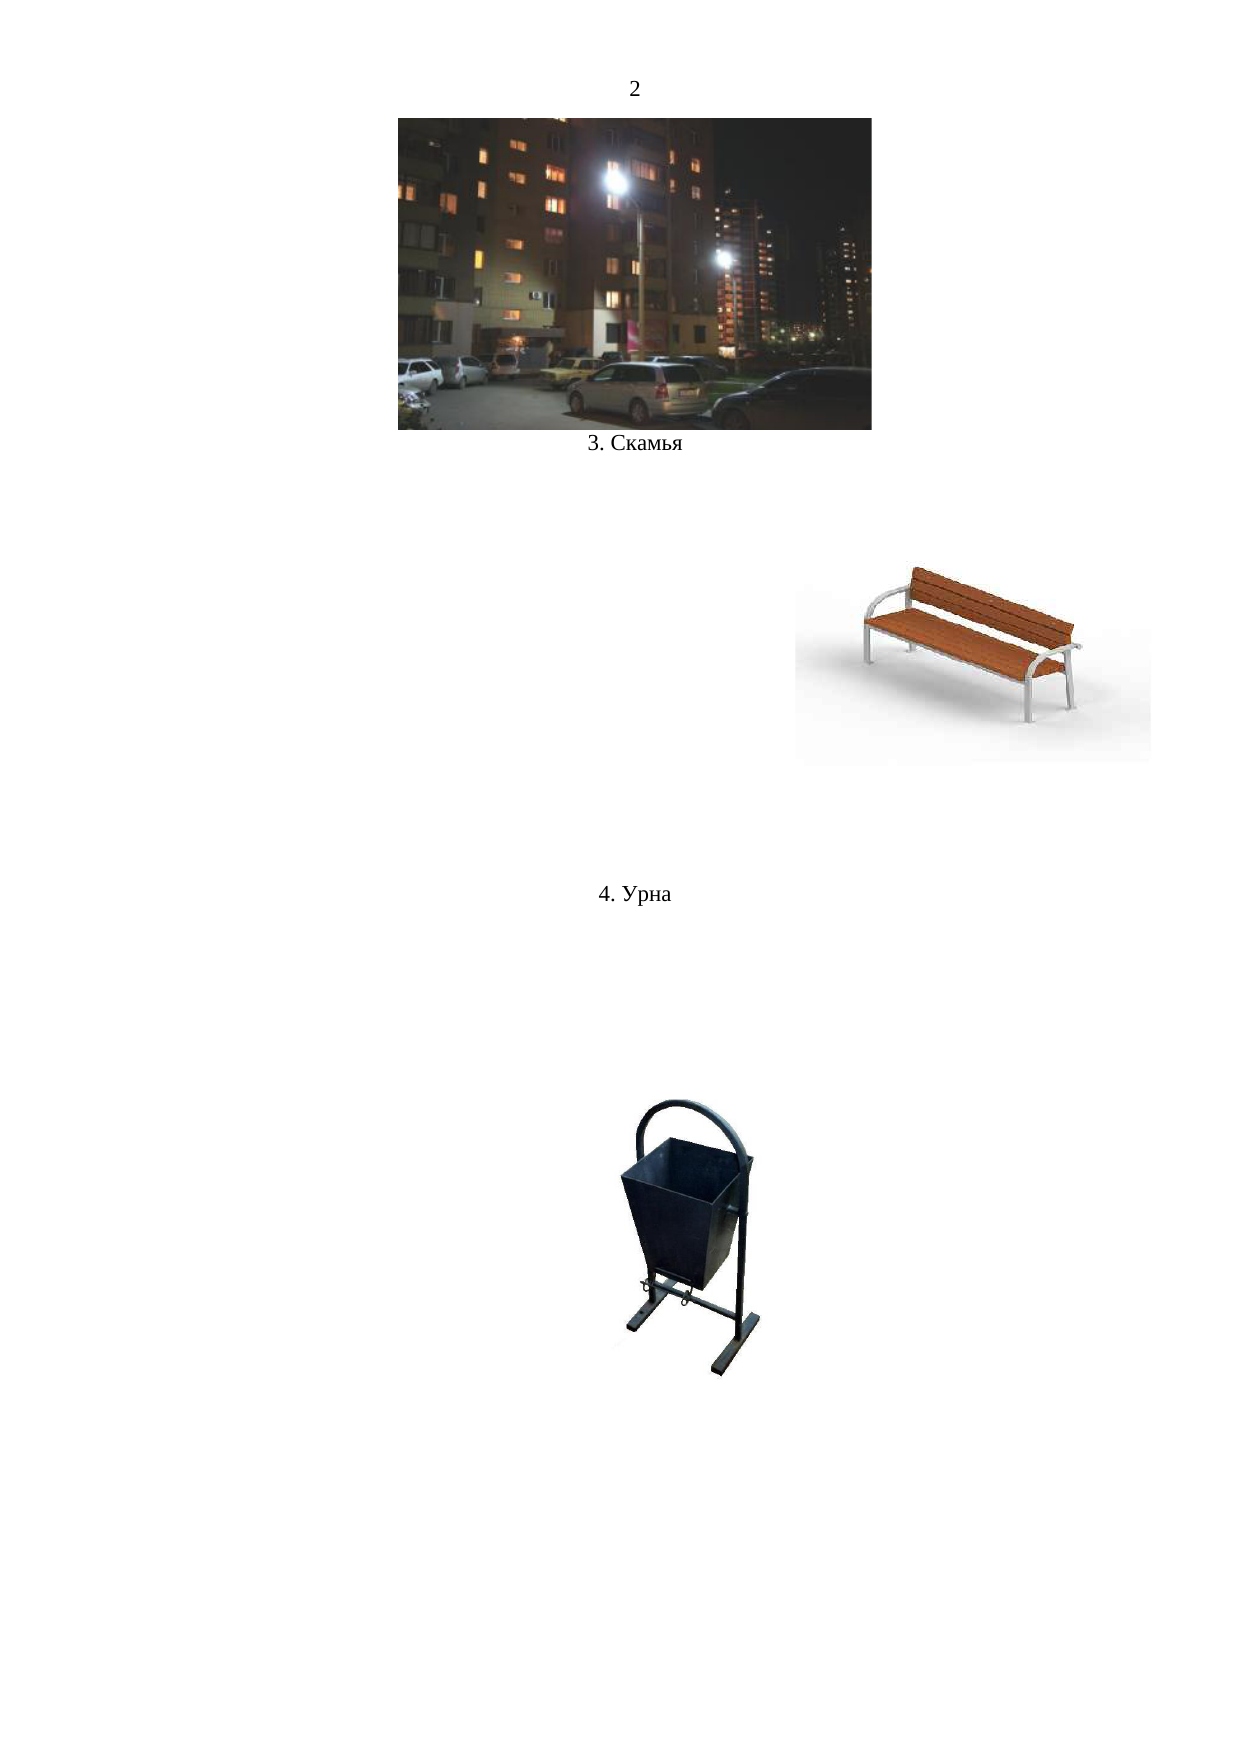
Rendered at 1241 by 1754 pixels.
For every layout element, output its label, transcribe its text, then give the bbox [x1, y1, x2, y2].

text 3. Скамья [118, 429, 1152, 456]
text 4. Урна [118, 879, 1152, 906]
